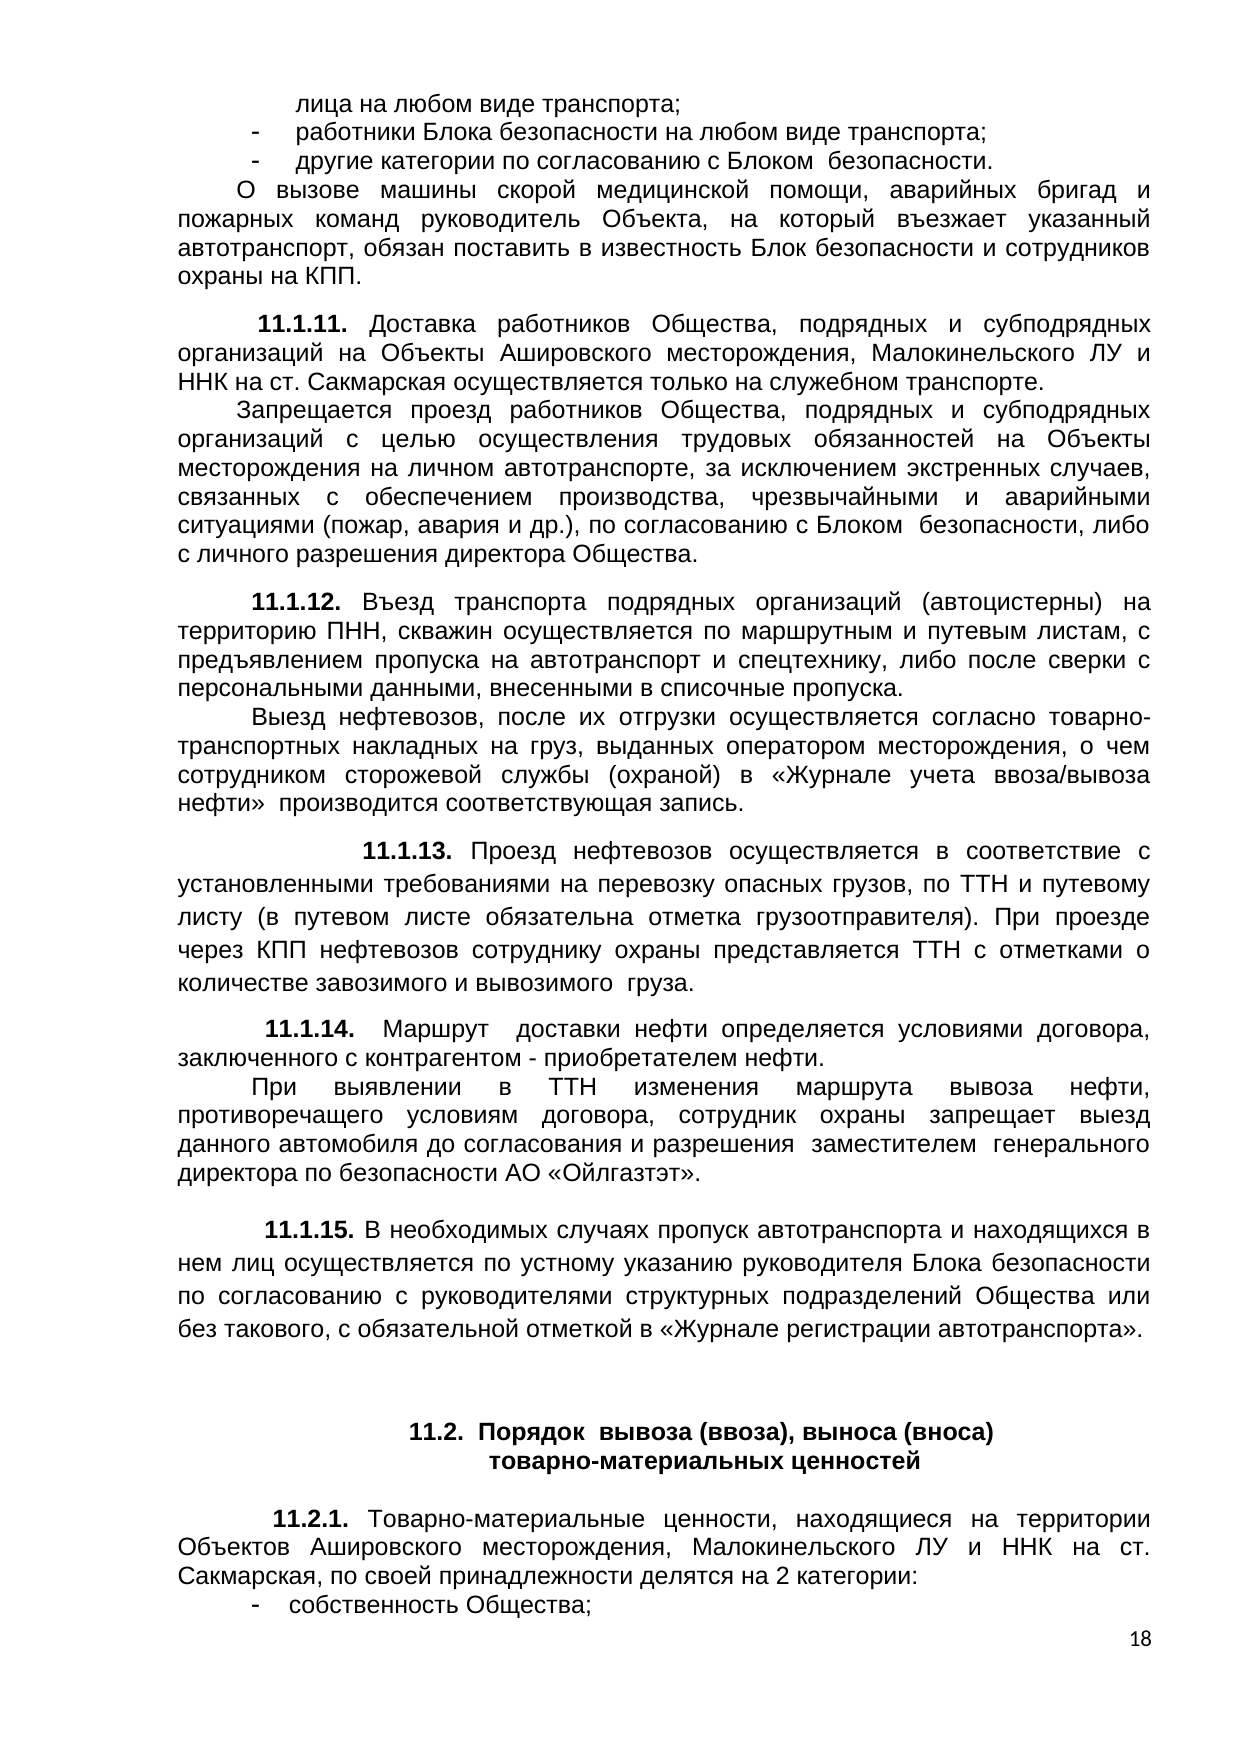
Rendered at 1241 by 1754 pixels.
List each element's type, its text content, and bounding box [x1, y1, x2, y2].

text товарно-материальных ценностей [177, 1446, 1152, 1475]
text Выезд нефтевозов, после их отгрузки осуществляется согласно товарно-транспортных накладных на груз, выданных оператором месторождения, о чем сотрудником сторожевой службы (охраной) в «Журнале учета ввоза/вывоза нефти» производится соответствующая запись. [177, 702, 1152, 817]
text При выявлении в ТТН изменения маршрута вывоза нефти, противоречащего условиям договора, сотрудник охраны запрещает выезд данного автомобиля до согласования и разрешения заместителем генерального директора по безопасности АО «Ойлгазтэт». [177, 1071, 1152, 1186]
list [251, 89, 1152, 117]
text 11.2.1. Товарно-материальные ценности, находящиеся на территории Объектов Ашировского месторождения, Малокинельского ЛУ и ННК на ст. Сакмарская, по своей принадлежности делятся на 2 категории: [177, 1503, 1152, 1590]
text 11.1.13. Проезд нефтевозов осуществляется в соответствие с установленными требованиями на перевозку опасных грузов, по ТТН и путевому листу (в путевом листе обязательна отметка грузоотправителя). При проезде через КПП нефтевозов сотруднику охраны представляется ТТН с отметками о количестве завозимого и вывозимого груза. [177, 836, 1152, 997]
text О вызове машины скорой медицинской помощи, аварийных бригад и пожарных команд руководитель Объекта, на который въезжает указанный автотранспорт, обязан поставить в известность Блок безопасности и сотрудников охраны на КПП. [177, 175, 1152, 290]
text 11.1.11. Доставка работников Общества, подрядных и субподрядных организаций на Объекты Ашировского месторождения, Малокинельского ЛУ и ННК на ст. Сакмарская осуществляется только на служебном транспорте. [177, 309, 1152, 396]
text 11.2. Порядок вывоза (ввоза), выноса (вноса) [177, 1417, 1152, 1446]
list работники Блока безопасности на любом виде транспорта; [251, 117, 1152, 146]
text Запрещается проезд работников Общества, подрядных и субподрядных организаций с целью осуществления трудовых обязанностей на Объекты месторождения на личном автотранспорте, за исключением экстренных случаев, связанных с обеспечением производства, чрезвычайными и аварийными ситуациями (пожар, авария и др.), по согласованию с Блоком безопасности, либо с личного разрешения директора Общества. [177, 396, 1152, 568]
text 11.1.14. Маршрут доставки нефти определяется условиями договора, заключенного с контрагентом - приобретателем нефти. [177, 1014, 1152, 1071]
list другие категории по согласованию с Блоком безопасности. [251, 146, 1152, 175]
text 11.1.15. В необходимых случаях пропуск автотранспорта и находящихся в нем лиц осуществляется по устному указанию руководителя Блока безопасности по согласованию с руководителями структурных подразделений Общества или без такового, с обязательной отметкой в «Журнале регистрации автотранспорта». [177, 1215, 1152, 1343]
text 11.1.12. Въезд транспорта подрядных организаций (автоцистерны) на территорию ПНН, скважин осуществляется по маршрутным и путевым листам, с предъявлением пропуска на автотранспорт и спецтехнику, либо после сверки с персональными данными, внесенными в списочные пропуска. [177, 587, 1152, 702]
list собственность Общества; [251, 1590, 1152, 1619]
